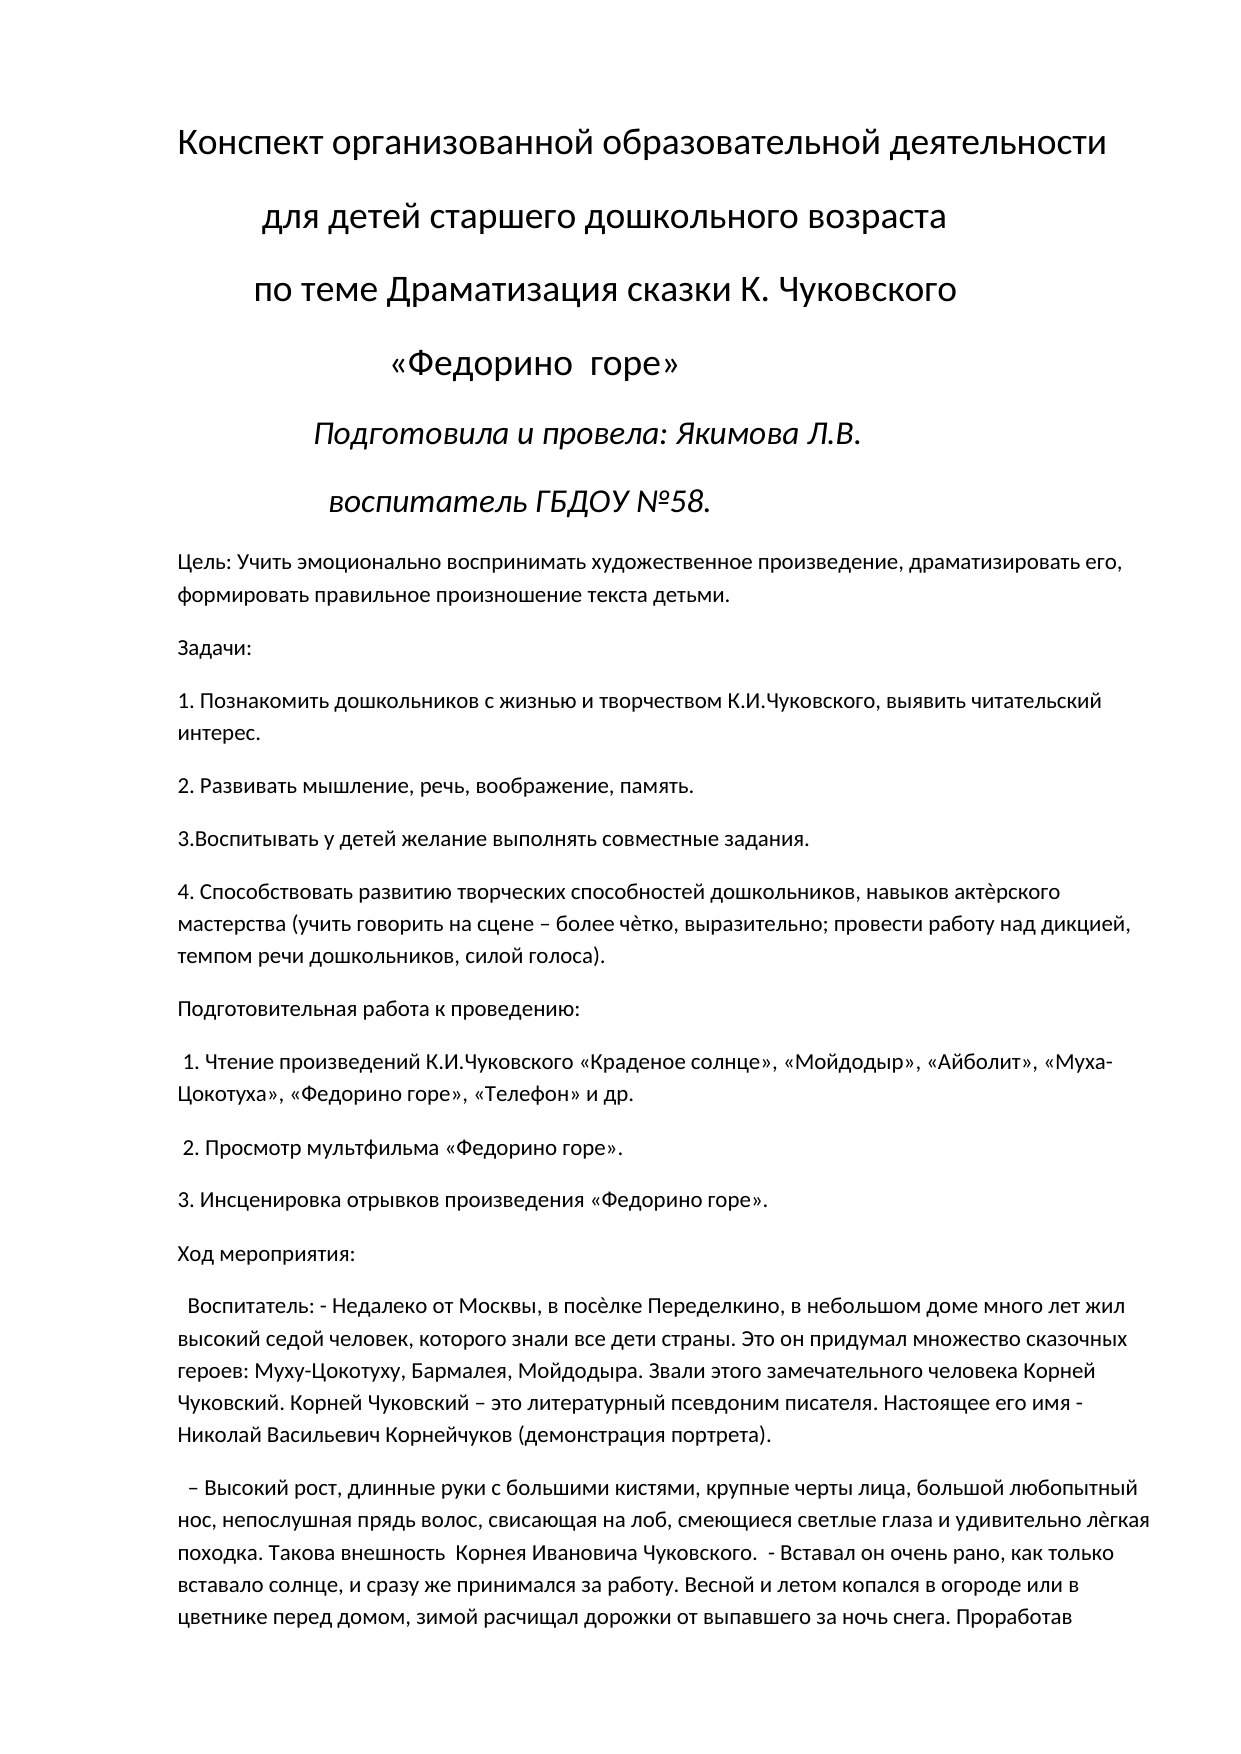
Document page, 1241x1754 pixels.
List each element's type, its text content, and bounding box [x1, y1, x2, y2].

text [177, 1473, 1152, 1630]
text Задачи: [177, 633, 1152, 661]
text 2. Просмотр мультфильма «Федорино горе». [177, 1133, 1152, 1161]
text Подготовительная работа к проведению: [177, 994, 1152, 1022]
text 4. Способствовать развитию творческих способностей дошкольников, навыков актѐрского мастерства (учить говорить на сцене – более чѐтко, выразительно; провести работу над дикцией, темпом речи дошкольников, силой голоса). [177, 877, 1152, 969]
text Ход мероприятия: [177, 1239, 1152, 1267]
text 3. Инсценировка отрывков произведения «Федорино горе». [177, 1186, 1152, 1214]
text 2. Развивать мышление, речь, воображение, память. [177, 771, 1152, 799]
text по теме Драматизация сказки К. Чуковского [177, 265, 1152, 311]
text для детей старшего дошкольного возраста [177, 192, 1152, 237]
text «Федорино горе» [177, 339, 1152, 384]
text воспитатель ГБДОУ №58. [177, 480, 1152, 521]
text Цель: Учить эмоционально воспринимать художественное произведение, драматизировать его, формировать правильное произношение текста детьми. [177, 547, 1152, 608]
text Воспитатель: - Недалеко от Москвы, в посѐлке Переделкино, в небольшом доме много лет жил высокий седой человек, которого знали все дети страны. Это он придумал множество сказочных героев: Муху-Цокотуху, Бармалея, Мойдодыра. Звали этого замечательного человека Корней Чуковский. Корней Чуковский – это литературный псевдоним писателя. Настоящее его имя - Николай Васильевич Корнейчуков (демонстрация портрета). [177, 1292, 1152, 1448]
text 3.Воспитывать у детей желание выполнять совместные задания. [177, 824, 1152, 852]
text 1. Чтение произведений К.И.Чуковского «Краденое солнце», «Мойдодыр», «Айболит», «Муха-Цокотуха», «Федорино горе», «Телефон» и др. [177, 1047, 1152, 1108]
text Подготовила и провела: Якимова Л.В. [177, 412, 1152, 453]
text 1. Познакомить дошкольников с жизнью и творчеством К.И.Чуковского, выявить читательский интерес. [177, 686, 1152, 746]
text Конспект организованной образовательной деятельности [177, 118, 1152, 164]
